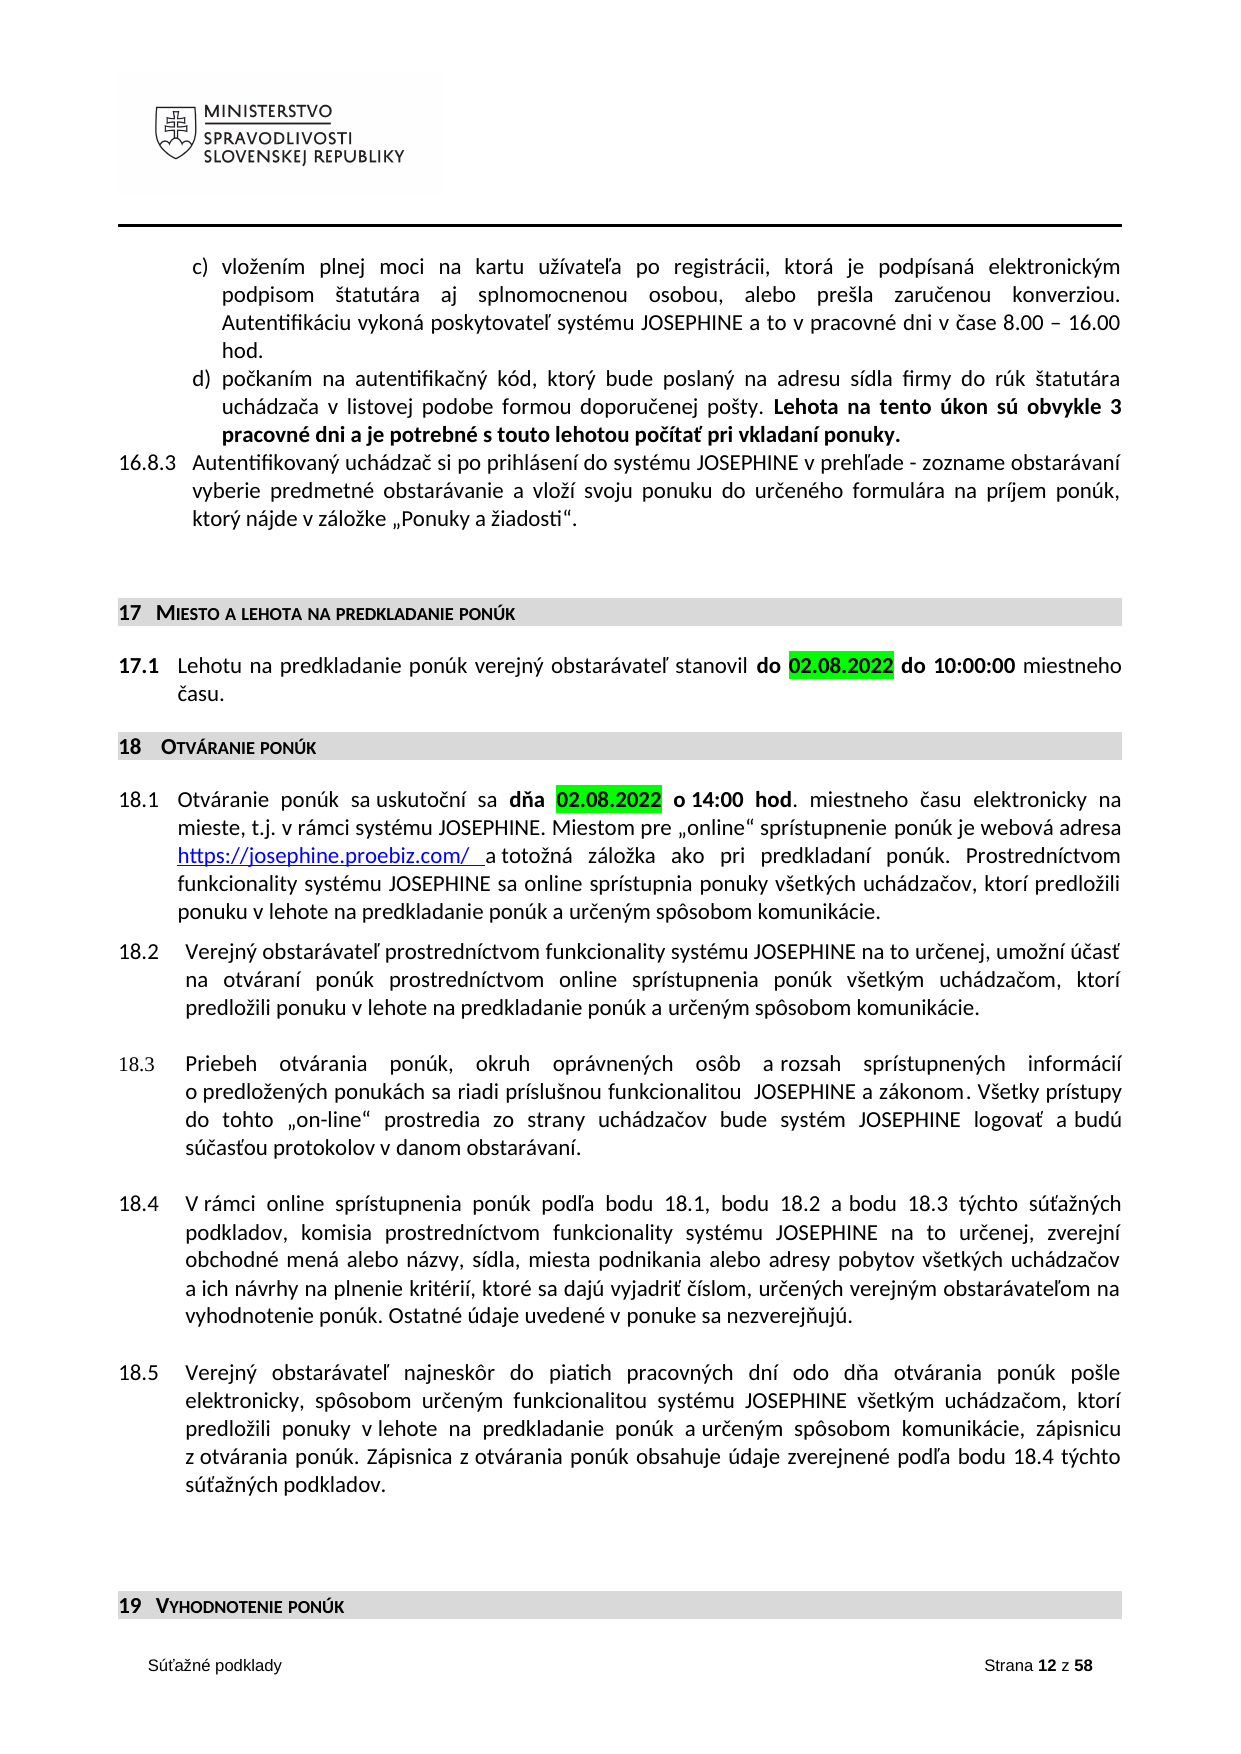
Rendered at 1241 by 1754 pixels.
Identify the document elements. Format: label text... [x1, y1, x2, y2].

subtitle Miesto a lehota na predkladanie ponúk [118, 598, 1122, 626]
list vložením plnej moci na kartu užívateľa po registrácii, ktorá je podpísaná elektronickým podpisom štatutára aj splnomocnenou osobou, alebo prešla zaručenou konverziou. Autentifikáciu vykoná poskytovateľ systému JOSEPHINE a to v pracovné dni v čase 8.00 – 16.00 hod. [192, 252, 1122, 364]
list Autentifikovaný uchádzač si po prihlásení do systému JOSEPHINE v prehľade - zozname obstarávaní vyberie predmetné obstarávanie a vloží svoju ponuku do určeného formulára na príjem ponúk, ktorý nájde v záložke „Ponuky a žiadosti“. [118, 448, 1122, 532]
subtitle Otváranie ponúk [118, 732, 1122, 760]
list Verejný obstarávateľ prostredníctvom funkcionality systému JOSEPHINE na to určenej, umožní účasť na otváraní ponúk prostredníctvom online sprístupnenia ponúk všetkým uchádzačom, ktorí predložili ponuku v lehote na predkladanie ponúk a určeným spôsobom komunikácie. [118, 937, 1122, 1021]
list Lehotu na predkladanie ponúk verejný obstarávateľ stanovil do 02.08.2022 do 10:00:00 miestneho času. [118, 651, 1122, 707]
list Priebeh otvárania ponúk, okruh oprávnených osôb a rozsah sprístupnených informácií o predložených ponukách sa riadi príslušnou funkcionalitou JOSEPHINE a zákonom. Všetky prístupy do tohto „on-line“ prostredia zo strany uchádzačov bude systém JOSEPHINE logovať a budú súčasťou protokolov v danom obstarávaní. [118, 1049, 1122, 1162]
picture [118, 73, 443, 194]
list počkaním na autentifikačný kód, ktorý bude poslaný na adresu sídla firmy do rúk štatutára uchádzača v listovej podobe formou doporučenej pošty. Lehota na tento úkon sú obvykle 3 pracovné dni a je potrebné s touto lehotou počítať pri vkladaní ponuky. [192, 364, 1122, 448]
subtitle Vyhodnotenie ponúk [118, 1591, 1122, 1619]
list V rámci online sprístupnenia ponúk podľa bodu 18.1, bodu 18.2 a bodu 18.3 týchto súťažných podkladov, komisia prostredníctvom funkcionality systému JOSEPHINE na to určenej, zverejní obchodné mená alebo názvy, sídla, miesta podnikania alebo adresy pobytov všetkých uchádzačov a ich návrhy na plnenie kritérií, ktoré sa dajú vyjadriť číslom, určených verejným obstarávateľom na vyhodnotenie ponúk. Ostatné údaje uvedené v ponuke sa nezverejňujú. [118, 1189, 1122, 1330]
list Otváranie ponúk sa uskutoční sa dňa 02.08.2022 o 14:00 hod. miestneho času elektronicky na mieste, t.j. v rámci systému JOSEPHINE. Miestom pre „online“ sprístupnenie ponúk je webová adresa https://josephine.proebiz.com/ a totožná záložka ako pri predkladaní ponúk. Prostredníctvom funkcionality systému JOSEPHINE sa online sprístupnia ponuky všetkých uchádzačov, ktorí predložili ponuku v lehote na predkladanie ponúk a určeným spôsobom komunikácie. [118, 785, 1122, 925]
text 18.5 Verejný obstarávateľ najneskôr do piatich pracovných dní odo dňa otvárania ponúk pošle elektronicky, spôsobom určeným funkcionalitou systému JOSEPHINE všetkým uchádzačom, ktorí predložili ponuky v lehote na predkladanie ponúk a určeným spôsobom komunikácie, zápisnicu z otvárania ponúk. Zápisnica z otvárania ponúk obsahuje údaje zverejnené podľa bodu 18.4 týchto súťažných podkladov. [118, 1358, 1122, 1498]
